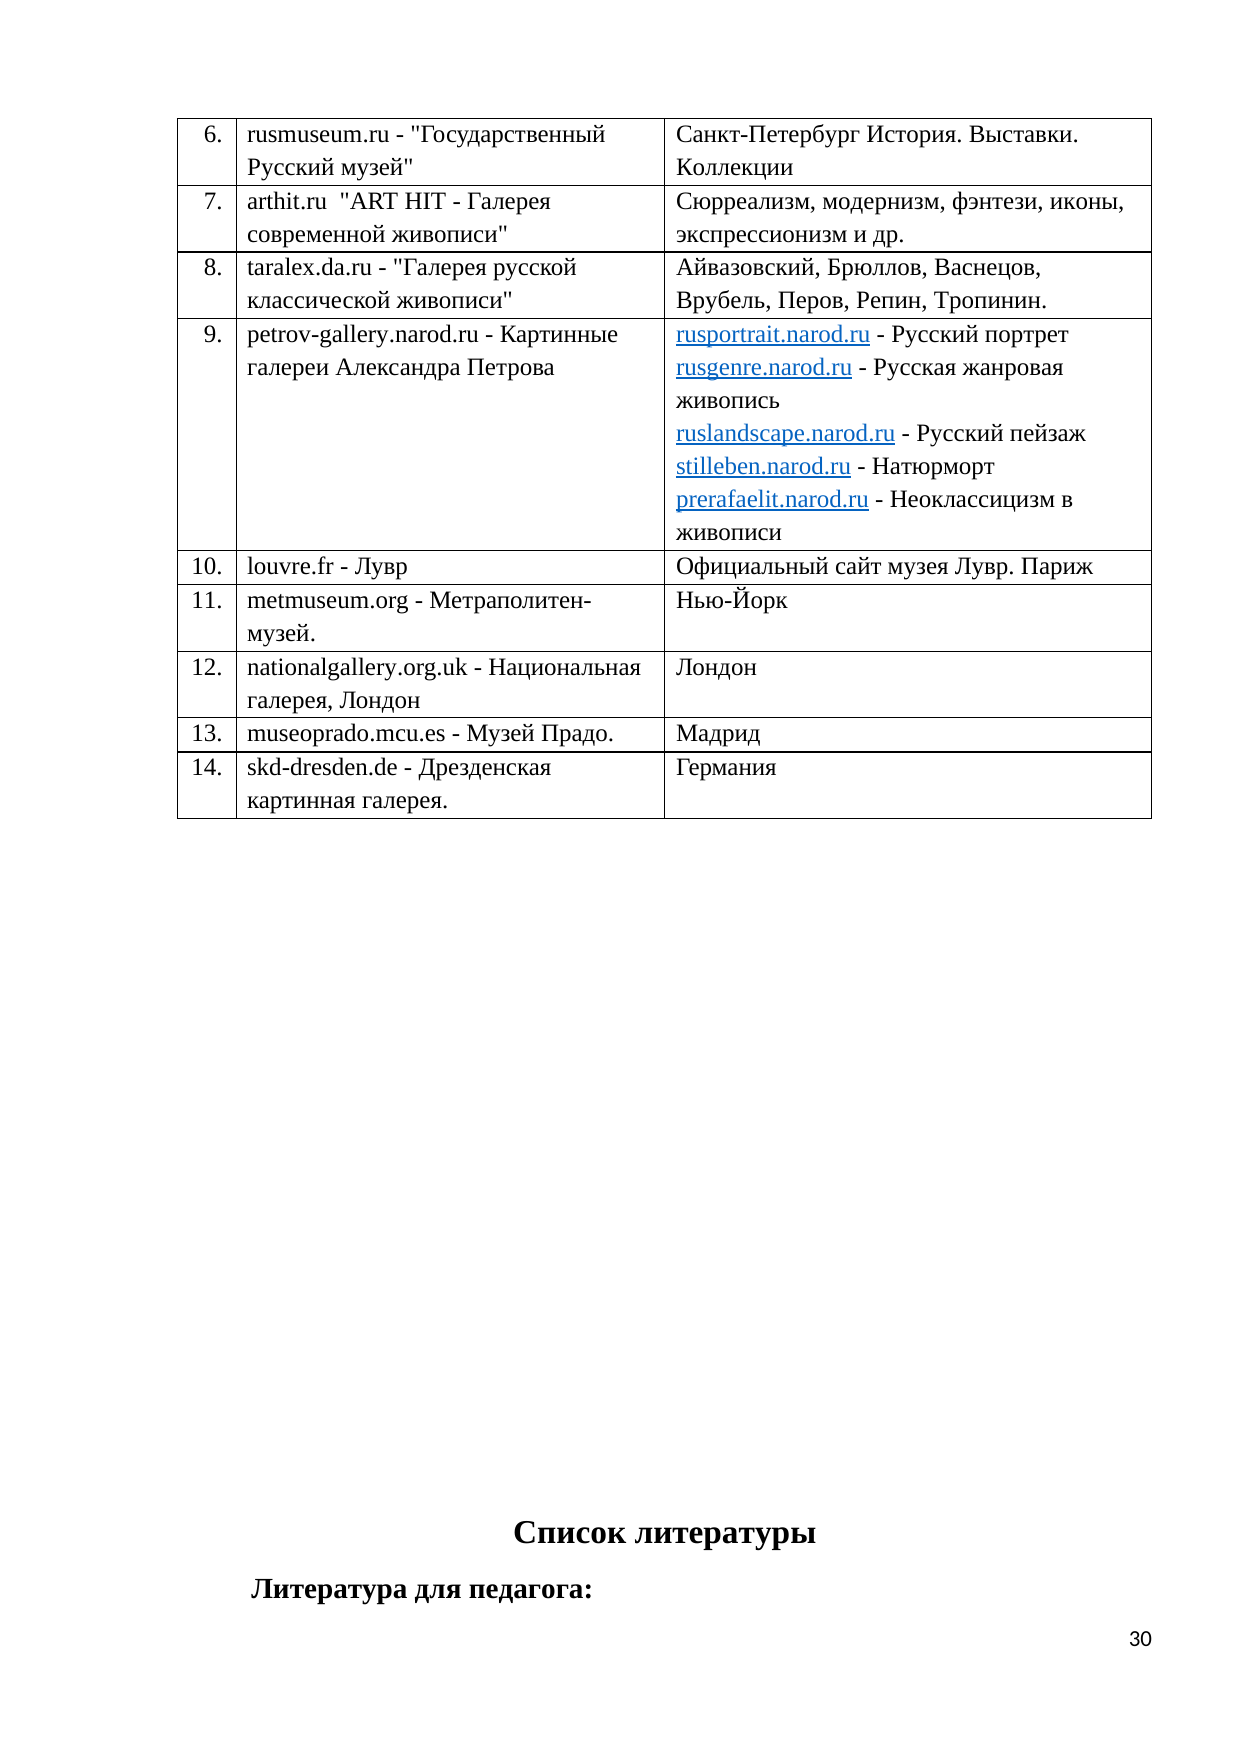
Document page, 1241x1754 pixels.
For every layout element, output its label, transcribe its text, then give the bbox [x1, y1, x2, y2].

table_cell petrov-gallery.narod.ru - Картинные галереи Александра Петрова [237, 319, 664, 550]
table_cell Нью-Йорк [665, 585, 1151, 651]
table_cell taralex.da.ru - "Галерея русской классической живописи" [237, 253, 664, 318]
table_cell Сюрреализм, модернизм, фэнтези, иконы, экспрессионизм и др. [665, 186, 1151, 251]
table_cell Айвазовский, Брюллов, Васнецов, Врубель, Перов, Репин, Тропинин. [665, 253, 1151, 318]
table_cell rusportrait.narod.ru - Русский портрет rusgenre.narod.ru - Русская жанровая живопись ruslandscape.narod.ru - Русский пейзаж stilleben.narod.ru - Натюрморт prerafaelit.narod.ru - Неоклассицизм в живописи [665, 319, 1151, 550]
table_cell [178, 119, 236, 185]
text Литература для педагога: [177, 1571, 1152, 1604]
table_cell [178, 652, 236, 717]
table_cell louvre.fr - Лувр [237, 551, 664, 584]
table_cell [178, 319, 236, 550]
table_cell nationalgallery.org.uk - Национальная галерея, Лондон [237, 652, 664, 717]
table_cell [178, 186, 236, 251]
table_cell skd-dresden.de - Дрезденская картинная галерея. [237, 753, 664, 818]
text Список литературы [177, 1513, 1152, 1551]
table_cell museoprado.mcu.es - Музей Прадо. [237, 718, 664, 751]
table_cell [178, 551, 236, 584]
table_cell Санкт-Петербург История. Выставки. Коллекции [665, 119, 1151, 185]
table_cell Мадрид [665, 718, 1151, 751]
table_cell arthit.ru "ART HIT - Галерея современной живописи" [237, 186, 664, 251]
table_cell [178, 753, 236, 818]
table_cell Германия [665, 753, 1151, 818]
table_cell [178, 585, 236, 651]
table_cell [178, 718, 236, 751]
table_cell Официальный сайт музея Лувр. Париж [665, 551, 1151, 584]
table_cell [178, 253, 236, 318]
table_cell rusmuseum.ru - "Государственный Русский музей" [237, 119, 664, 185]
table_cell metmuseum.org - Метраполитен-музей. [237, 585, 664, 651]
table_cell Лондон [665, 652, 1151, 717]
